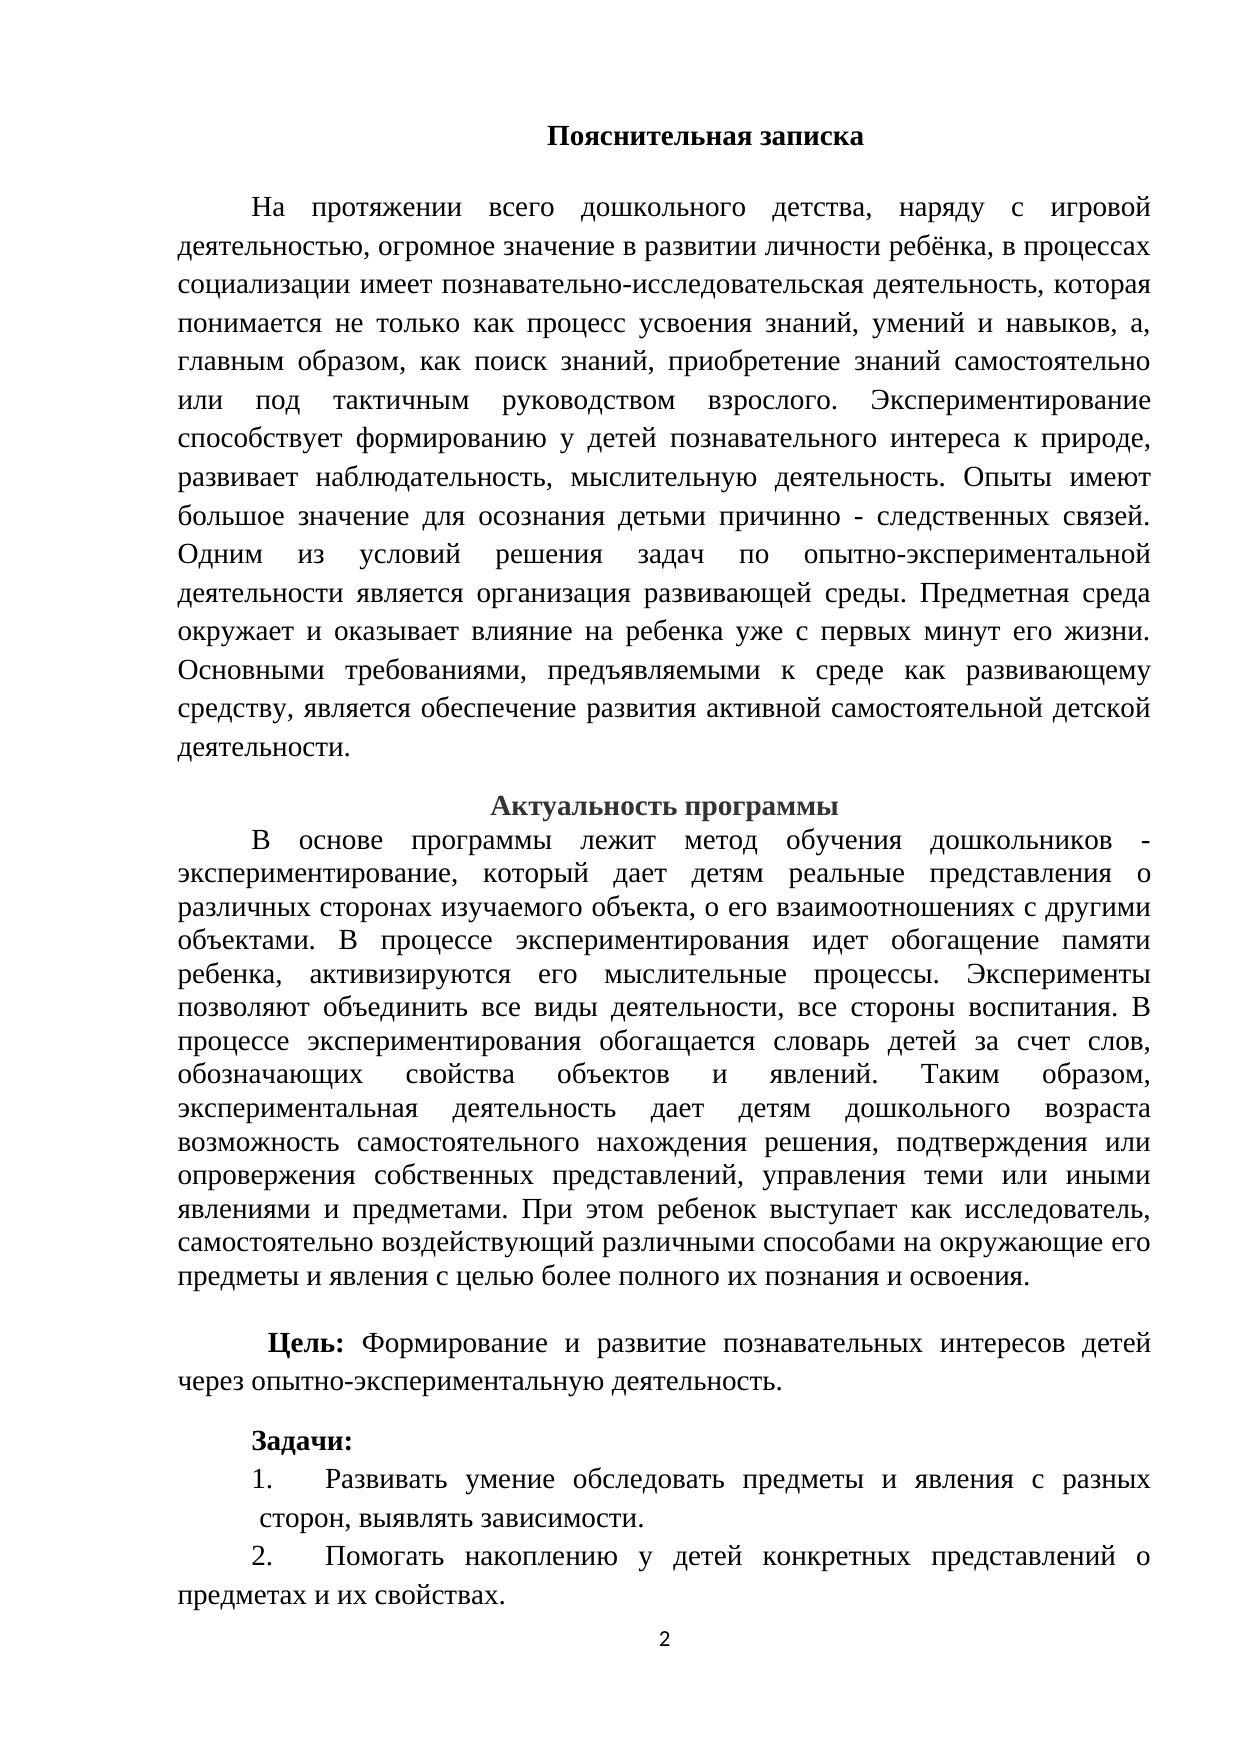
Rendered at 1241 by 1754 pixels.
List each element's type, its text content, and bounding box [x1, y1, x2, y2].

text Цель: Формирование и развитие познавательных интересов детей через опытно-экспериментальную деятельность. [177, 1325, 1152, 1397]
list Развивать умение обследовать предметы и явления с разных сторон, выявлять зависимости. [251, 1461, 1152, 1533]
list Помогать накоплению у детей конкретных представлений о предметах и их свойствах. [177, 1538, 1152, 1611]
text В основе программы лежит метод обучения дошкольников - экспериментирование, который дает детям реальные представления о различных сторонах изучаемого объекта, о его взаимоотношениях с другими объектами. В процессе экспериментирования идет обогащение памяти ребенка, активизируются его мыслительные процессы. Эксперименты позволяют объединить все виды деятельности, все стороны воспитания. В процессе экспериментирования обогащается словарь детей за счет слов, обозначающих свойства объектов и явлений. Таким образом, экспериментальная деятельность дает детям дошкольного возраста возможность самостоятельного нахождения решения, подтверждения или опровержения собственных представлений, управления теми или иными явлениями и предметами. При этом ребенок выступает как исследователь, самостоятельно воздействующий различными способами на окружающие его предметы и явления с целью более полного их познания и освоения. [177, 822, 1152, 1291]
text Пояснительная записка [177, 118, 1152, 152]
text Задачи: [177, 1423, 1152, 1456]
text На протяжении всего дошкольного детства, наряду с игровой деятельностью, огромное значение в развитии личности ребёнка, в процессах социализации имеет познавательно-исследовательская деятельность, которая понимается не только как процесс усвоения знаний, умений и навыков, а, главным образом, как поиск знаний, приобретение знаний самостоятельно или под тактичным руководством взрослого. Экспериментирование способствует формированию у детей познавательного интереса к природе, развивает наблюдательность, мыслительную деятельность. Опыты имеют большое значение для осознания детьми причинно - следственных связей. Одним из условий решения задач по опытно-экспериментальной деятельности является организация развивающей среды. Предметная среда окружает и оказывает влияние на ребенка уже с первых минут его жизни. Основными требованиями, предъявляемыми к среде как развивающему средству, является обеспечение развития активной самостоятельной детской деятельности. [177, 189, 1152, 762]
text Актуальность программы [177, 788, 1152, 822]
